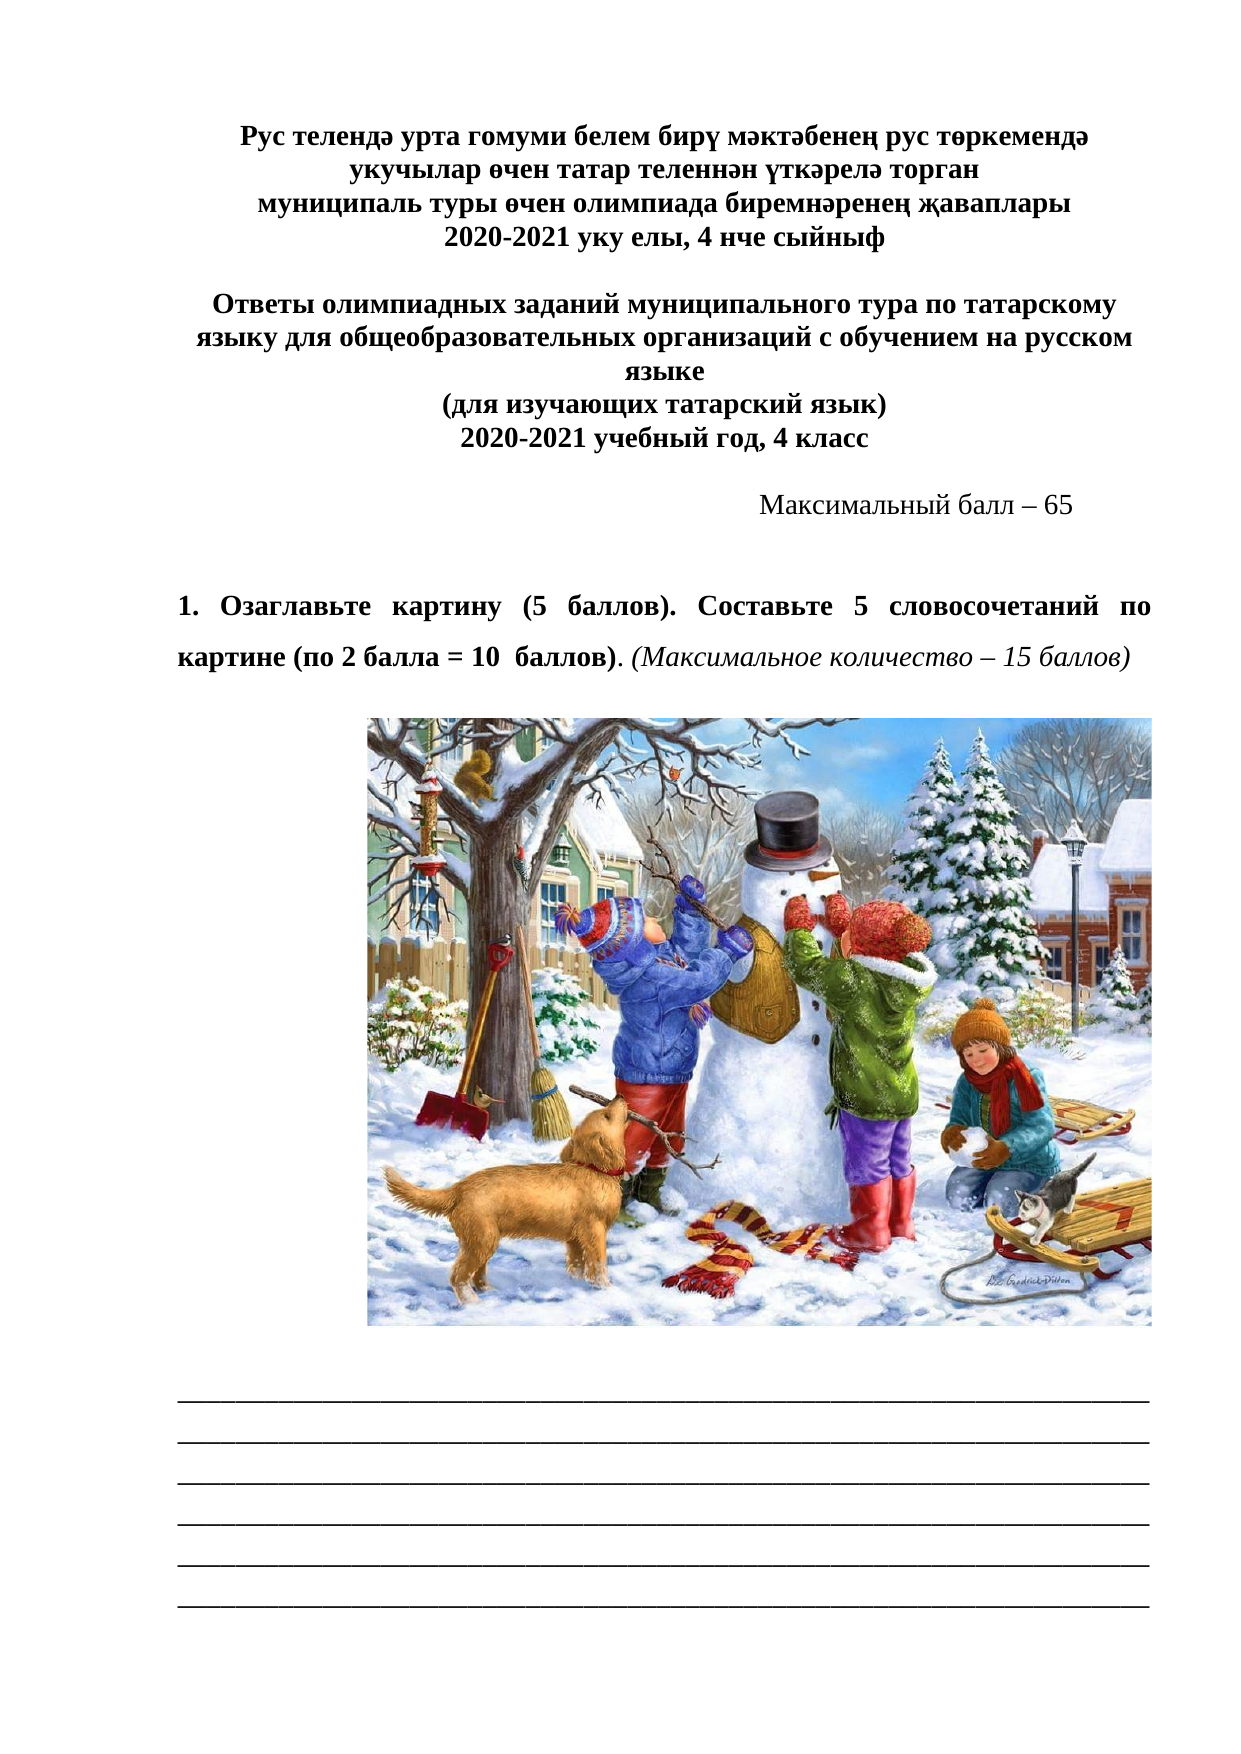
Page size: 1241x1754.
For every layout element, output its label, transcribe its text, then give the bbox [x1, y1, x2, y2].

text Рус телендә урта гомуми белем бирү мәктәбенең рус төркемендә укучылар өчен татар теленнән үткәрелә торган [177, 118, 1152, 185]
text 2020-2021 уку елы, 4 нче сыйныф [177, 219, 1152, 252]
text Максимальный балл – 65 [177, 487, 1152, 521]
text 1. Озаглавьте картину (5 баллов). Составьте 5 словосочетаний по картине (по 2 балла = 10 баллов). (Максимальное количество – 15 баллов) [177, 588, 1152, 672]
picture [367, 718, 1152, 1329]
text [177, 1371, 1152, 1611]
text 2020-2021 учебный год, 4 класс [177, 420, 1152, 453]
text (для изучающих татарский язык) [177, 386, 1152, 420]
text муниципаль туры өчен олимпиада биремнәренең җаваплары [177, 185, 1152, 219]
text Ответы олимпиадных заданий муниципального тура по татарскому языку для общеобразовательных организаций с обучением на русском языке [177, 286, 1152, 386]
